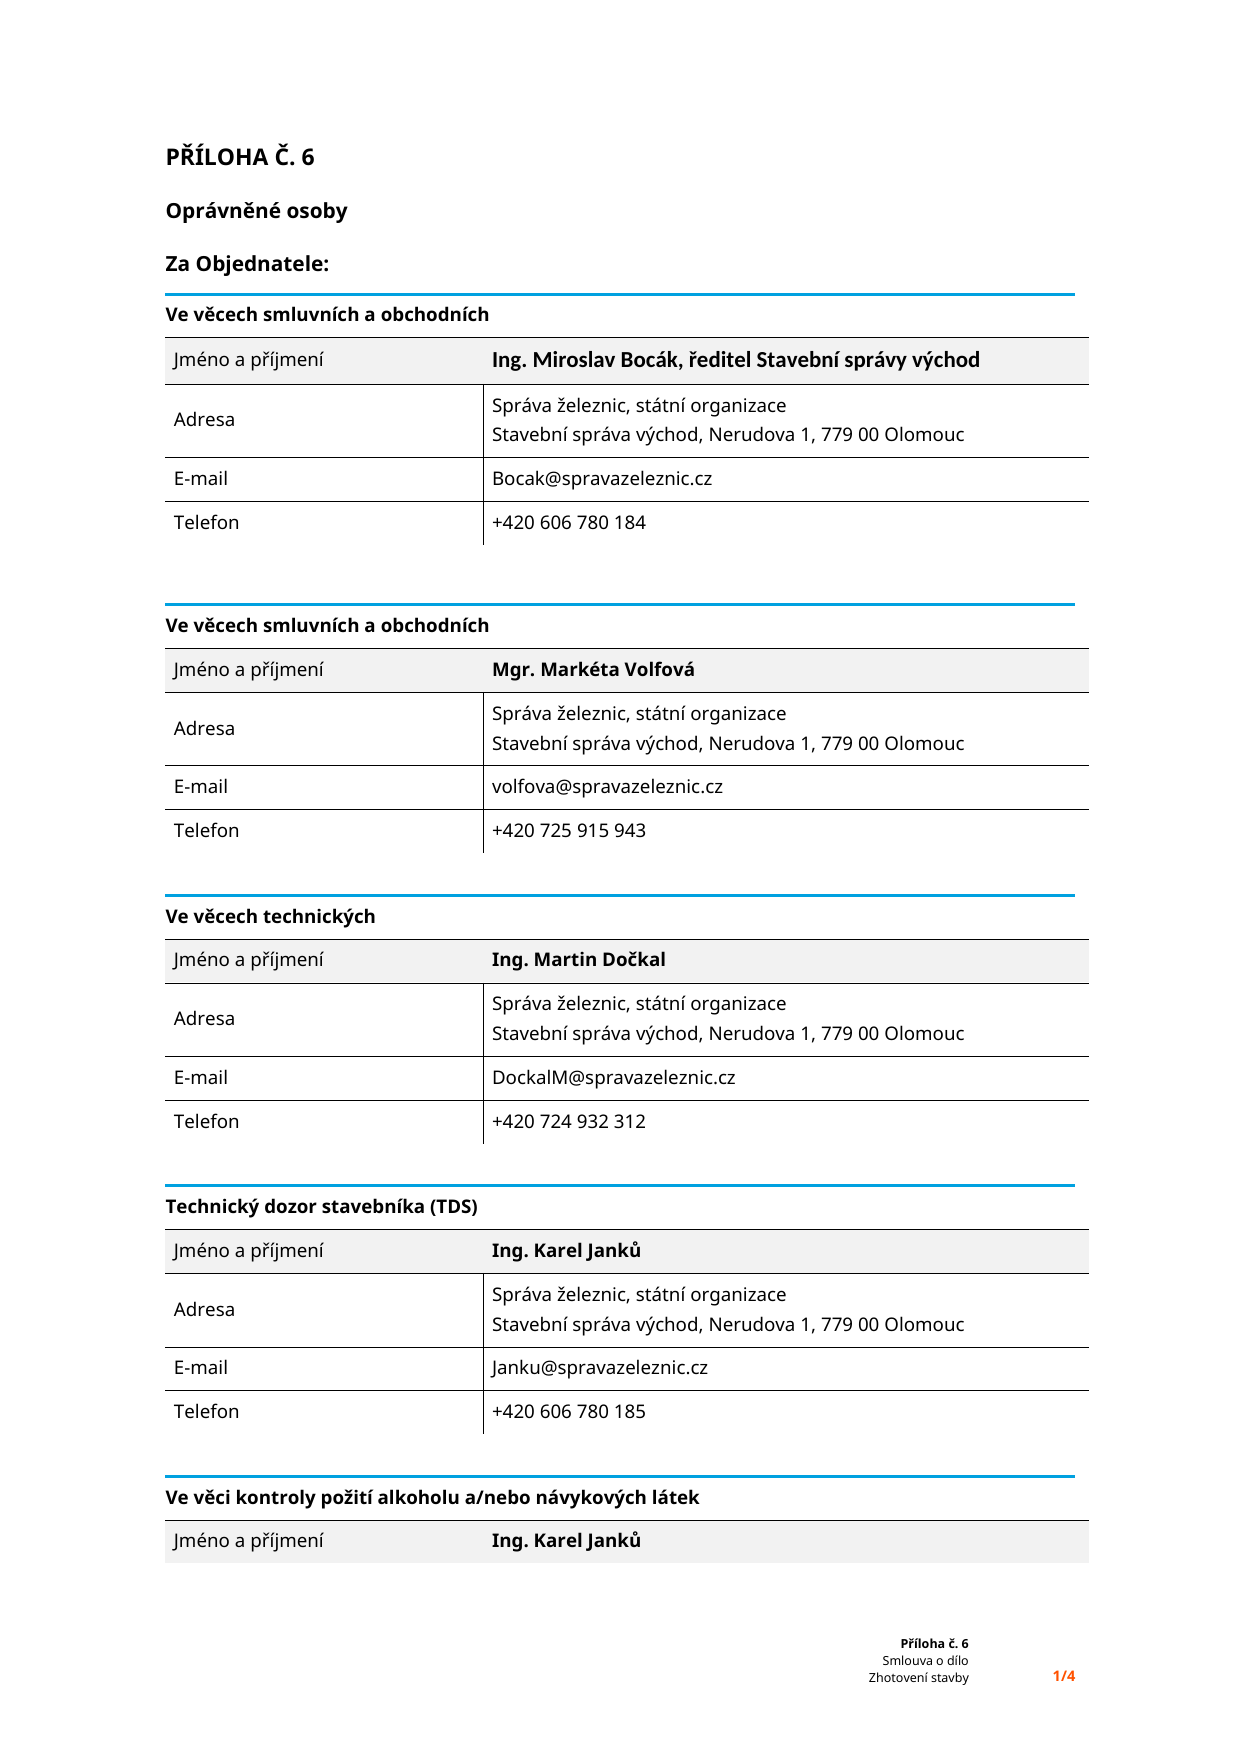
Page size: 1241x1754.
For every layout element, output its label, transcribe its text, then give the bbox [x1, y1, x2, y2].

table_cell Správa železnic, státní organizace Stavební správa východ, Nerudova 1, 779 00 Olomouc [484, 693, 1089, 765]
table_cell Telefon [165, 502, 483, 545]
table_cell E-mail [165, 458, 483, 501]
table_header Ing. Miroslav Bocák, ředitel Stavební správy východ [484, 338, 1089, 384]
table_cell Telefon [165, 810, 483, 853]
table_cell Adresa [165, 984, 483, 1056]
text Ve věcech smluvních a obchodních [165, 606, 1075, 638]
table_cell Telefon [165, 1101, 483, 1144]
table_header Jméno a příjmení [165, 338, 484, 384]
table_cell +420 606 780 185 [484, 1391, 1089, 1434]
table_header Ing. Karel Janků [484, 1521, 1089, 1563]
table_cell Adresa [165, 1274, 483, 1346]
table_header Jméno a příjmení [165, 1521, 484, 1563]
text Za Objednatele: [165, 249, 1075, 277]
table_cell +420 725 915 943 [484, 810, 1089, 853]
table_cell Telefon [165, 1391, 483, 1434]
table_cell E-mail [165, 1057, 483, 1100]
text Ve věcech technických [165, 897, 1075, 928]
table_header Jméno a příjmení [165, 1230, 484, 1273]
table_cell E-mail [165, 766, 483, 809]
table_cell +420 606 780 184 [484, 502, 1089, 545]
table_cell Janku@spravazeleznic.cz [484, 1348, 1089, 1390]
table_cell Správa železnic, státní organizace Stavební správa východ, Nerudova 1, 779 00 Olomouc [484, 984, 1089, 1056]
table_cell Adresa [165, 385, 483, 457]
text Technický dozor stavebníka (TDS) [165, 1187, 1075, 1219]
table_header Jméno a příjmení [165, 940, 484, 982]
table_cell +420 724 932 312 [484, 1101, 1089, 1144]
table_cell E-mail [165, 1348, 483, 1390]
table_header Ing. Karel Janků [484, 1230, 1089, 1273]
table_cell Bocak@spravazeleznic.cz [484, 458, 1089, 501]
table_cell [484, 1274, 1089, 1346]
text Ve věci kontroly požití alkoholu a/nebo návykových látek [165, 1478, 1075, 1509]
table_cell volfova@spravazeleznic.cz [484, 766, 1089, 809]
table_cell Správa železnic, státní organizace Stavební správa východ, Nerudova 1, 779 00 Olomouc [484, 385, 1089, 457]
text Příloha č. 6 [165, 141, 1075, 173]
table_header Jméno a příjmení [165, 649, 484, 692]
table_cell Adresa [165, 693, 483, 765]
table_cell DockalM@spravazeleznic.cz [484, 1057, 1089, 1100]
table_header Ing. Martin Dočkal [484, 940, 1089, 982]
text Oprávněné osoby [165, 197, 1075, 225]
table_header Mgr. Markéta Volfová [484, 649, 1089, 692]
text Ve věcech smluvních a obchodních [165, 296, 1075, 327]
